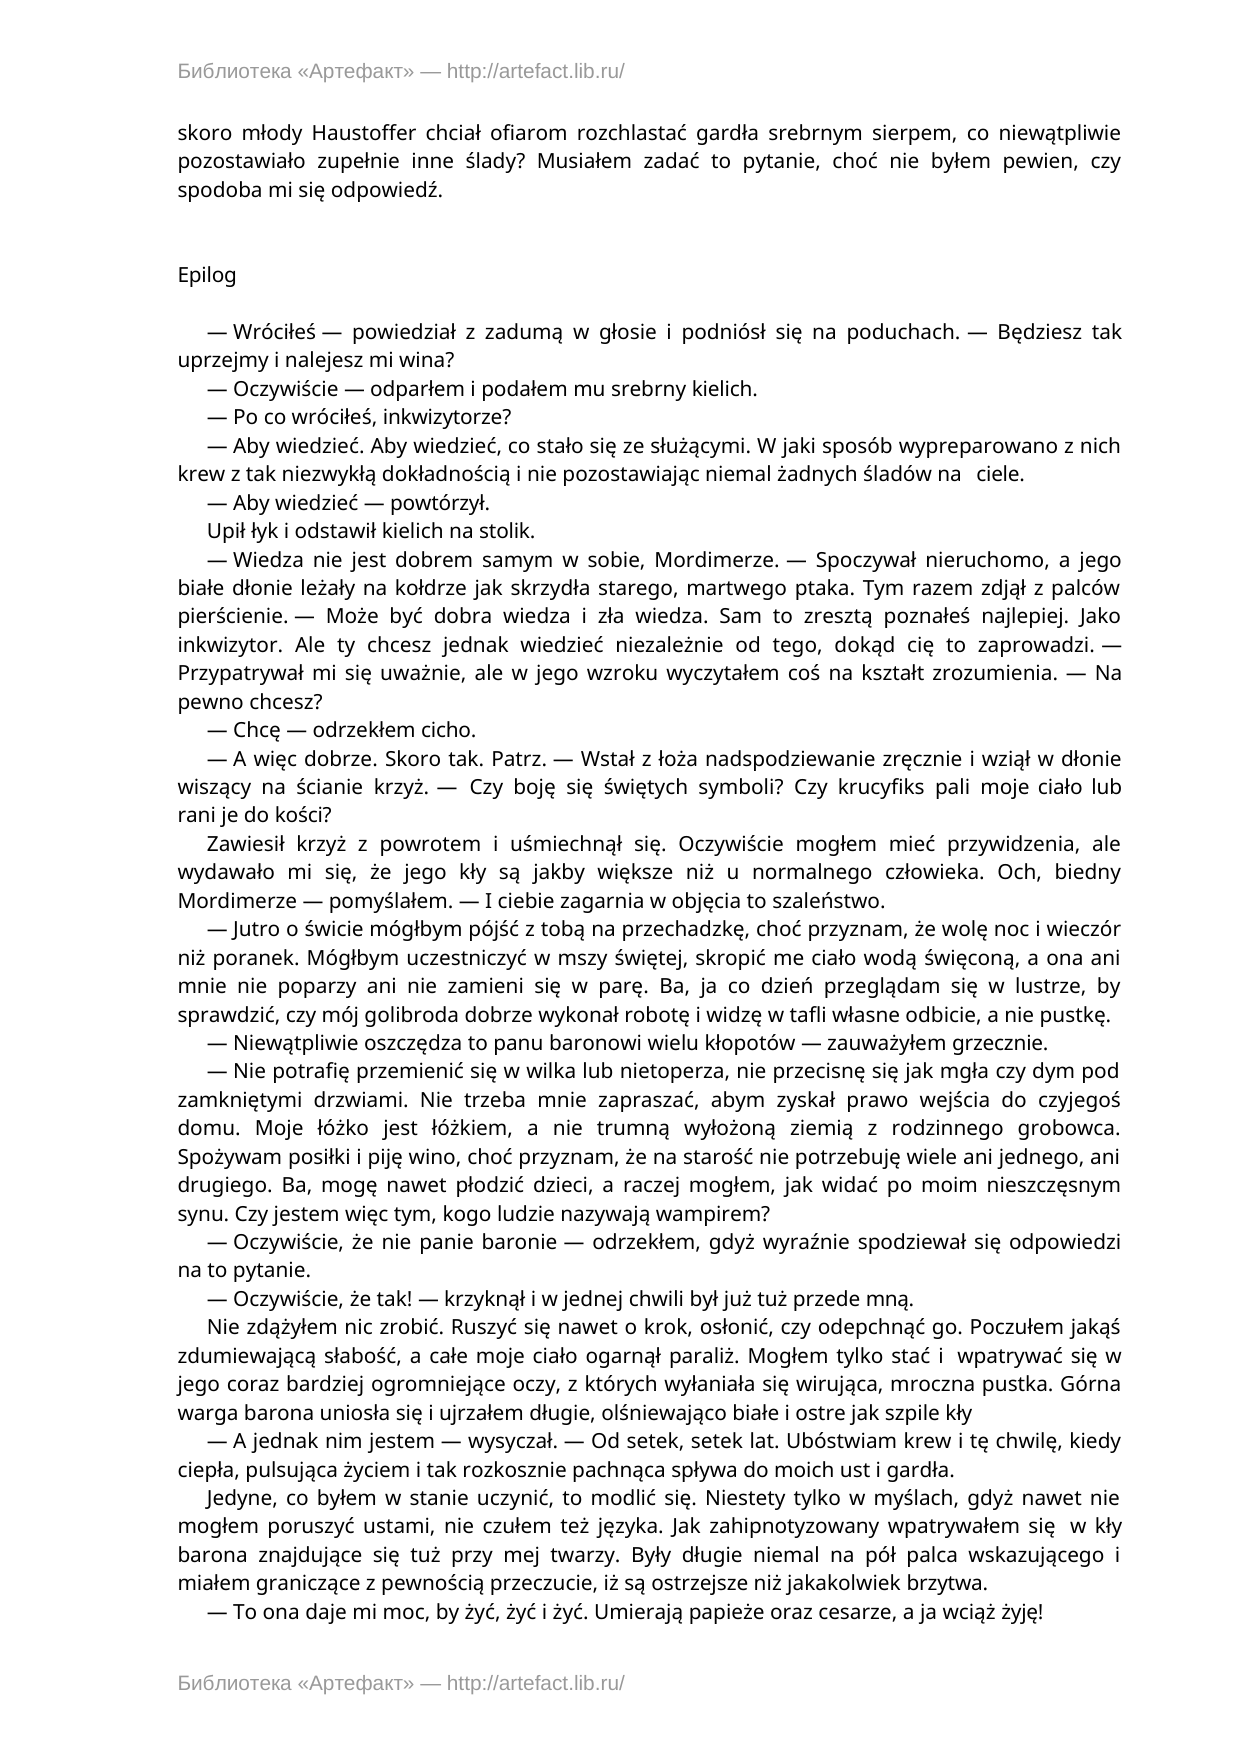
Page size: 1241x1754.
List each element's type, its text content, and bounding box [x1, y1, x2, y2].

text Jedyne, co byłem w stanie uczynić, to modlić się. Niestety tylko w myślach, gdyż nawet nie mogłem poruszyć ustami, nie czułem też języka. Jak zahipnotyzowany wpatrywałem się w kły barona znajdujące się tuż przy mej twarzy. Były długie niemal na pół palca wskazującego i miałem graniczące z pewnością przeczucie, iż są ostrzejsze niż jakakolwiek brzytwa. [177, 1483, 1122, 1597]
text — To ona daje mi moc, by żyć, żyć i żyć. Umierają papieże oraz cesarze, a ja wciąż żyję! [177, 1597, 1122, 1625]
text — Oczywiście, że nie panie baronie — odrzekłem, gdyż wyraźnie spodziewał się odpowiedzi na to pytanie. [177, 1227, 1122, 1284]
text — Aby wiedzieć — powtórzył. [177, 488, 1122, 516]
text — Aby wiedzieć. Aby wiedzieć, co stało się ze służącymi. W jaki sposób wypreparowano z nich krew z tak niezwykłą dokładnością i nie pozostawiając niemal żadnych śladów na ciele. [177, 431, 1122, 488]
text — Chcę — odrzekłem cicho. [177, 715, 1122, 744]
text — Wróciłeś — powiedział z zadumą w głosie i podniósł się na poduchach. — Będziesz tak uprzejmy i nalejesz mi wina? [177, 317, 1122, 374]
text — Niewątpliwie oszczędza to panu baronowi wielu kłopotów — zauważyłem grzecznie. [177, 1028, 1122, 1057]
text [177, 118, 1122, 203]
text Upił łyk i odstawił kielich na stolik. [177, 516, 1122, 545]
text — Nie potrafię przemienić się w wilka lub nietoperza, nie przecisnę się jak mgła czy dym pod zamkniętymi drzwiami. Nie trzeba mnie zapraszać, abym zyskał prawo wejścia do czyjegoś domu. Moje łóżko jest łóżkiem, a nie trumną wyłożoną ziemią z rodzinnego grobowca. Spożywam posiłki i piję wino, choć przyznam, że na starość nie potrzebuję wiele ani jednego, ani drugiego. Ba, mogę nawet płodzić dzieci, a raczej mogłem, jak widać po moim nieszczęsnym synu. Czy jestem więc tym, kogo ludzie nazywają wampirem? [177, 1057, 1122, 1227]
text — Jutro o świcie mógłbym pójść z tobą na przechadzkę, choć przyznam, że wolę noc i wieczór niż poranek. Mógłbym uczestniczyć w mszy świętej, skropić me ciało wodą święconą, a ona ani mnie nie poparzy ani nie zamieni się w parę. Ba, ja co dzień przeglądam się w lustrze, by sprawdzić, czy mój golibroda dobrze wykonał robotę i widzę w tafli własne odbicie, a nie pustkę. [177, 914, 1122, 1028]
text — A jednak nim jestem — wysyczał. — Od setek, setek lat. Ubóstwiam krew i tę chwilę, kiedy ciepła, pulsująca życiem i tak rozkosznie pachnąca spływa do moich ust i gardła. [177, 1426, 1122, 1483]
text Zawiesił krzyż z powrotem i uśmiechnął się. Oczywiście mogłem mieć przywidzenia, ale wydawało mi się, że jego kły są jakby większe niż u normalnego człowieka. Och, biedny Mordimerze — pomyślałem. — I ciebie zagarnia w objęcia to szaleństwo. [177, 829, 1122, 914]
subtitle Epilog [177, 260, 1122, 289]
text — Po co wróciłeś, inkwizytorze? [177, 402, 1122, 431]
text — Wiedza nie jest dobrem samym w sobie, Mordimerze. — Spoczywał nieruchomo, a jego białe dłonie leżały na kołdrze jak skrzydła starego, martwego ptaka. Tym razem zdjął z palców pierścienie. — Może być dobra wiedza i zła wiedza. Sam to zresztą poznałeś najlepiej. Jako inkwizytor. Ale ty chcesz jednak wiedzieć niezależnie od tego, dokąd cię to zaprowadzi. — Przypatrywał mi się uważnie, ale w jego wzroku wyczytałem coś na kształt zrozumienia. — Na pewno chcesz? [177, 545, 1122, 715]
text — Oczywiście — odparłem i podałem mu srebrny kielich. [177, 374, 1122, 402]
text — A więc dobrze. Skoro tak. Patrz. — Wstał z łoża nadspodziewanie zręcznie i wziął w dłonie wiszący na ścianie krzyż. — Czy boję się świętych symboli? Czy krucyfiks pali moje ciało lub rani je do kości? [177, 744, 1122, 829]
text — Oczywiście, że tak! — krzyknął i w jednej chwili był już tuż przede mną. [177, 1284, 1122, 1312]
text Nie zdążyłem nic zrobić. Ruszyć się nawet o krok, osłonić, czy odepchnąć go. Poczułem jakąś zdumiewającą słabość, a całe moje ciało ogarnął paraliż. Mogłem tylko stać i wpatrywać się w jego coraz bardziej ogromniejące oczy, z których wyłaniała się wirująca, mroczna pustka. Górna warga barona uniosła się i ujrzałem długie, olśniewająco białe i ostre jak szpile kły [177, 1312, 1122, 1426]
